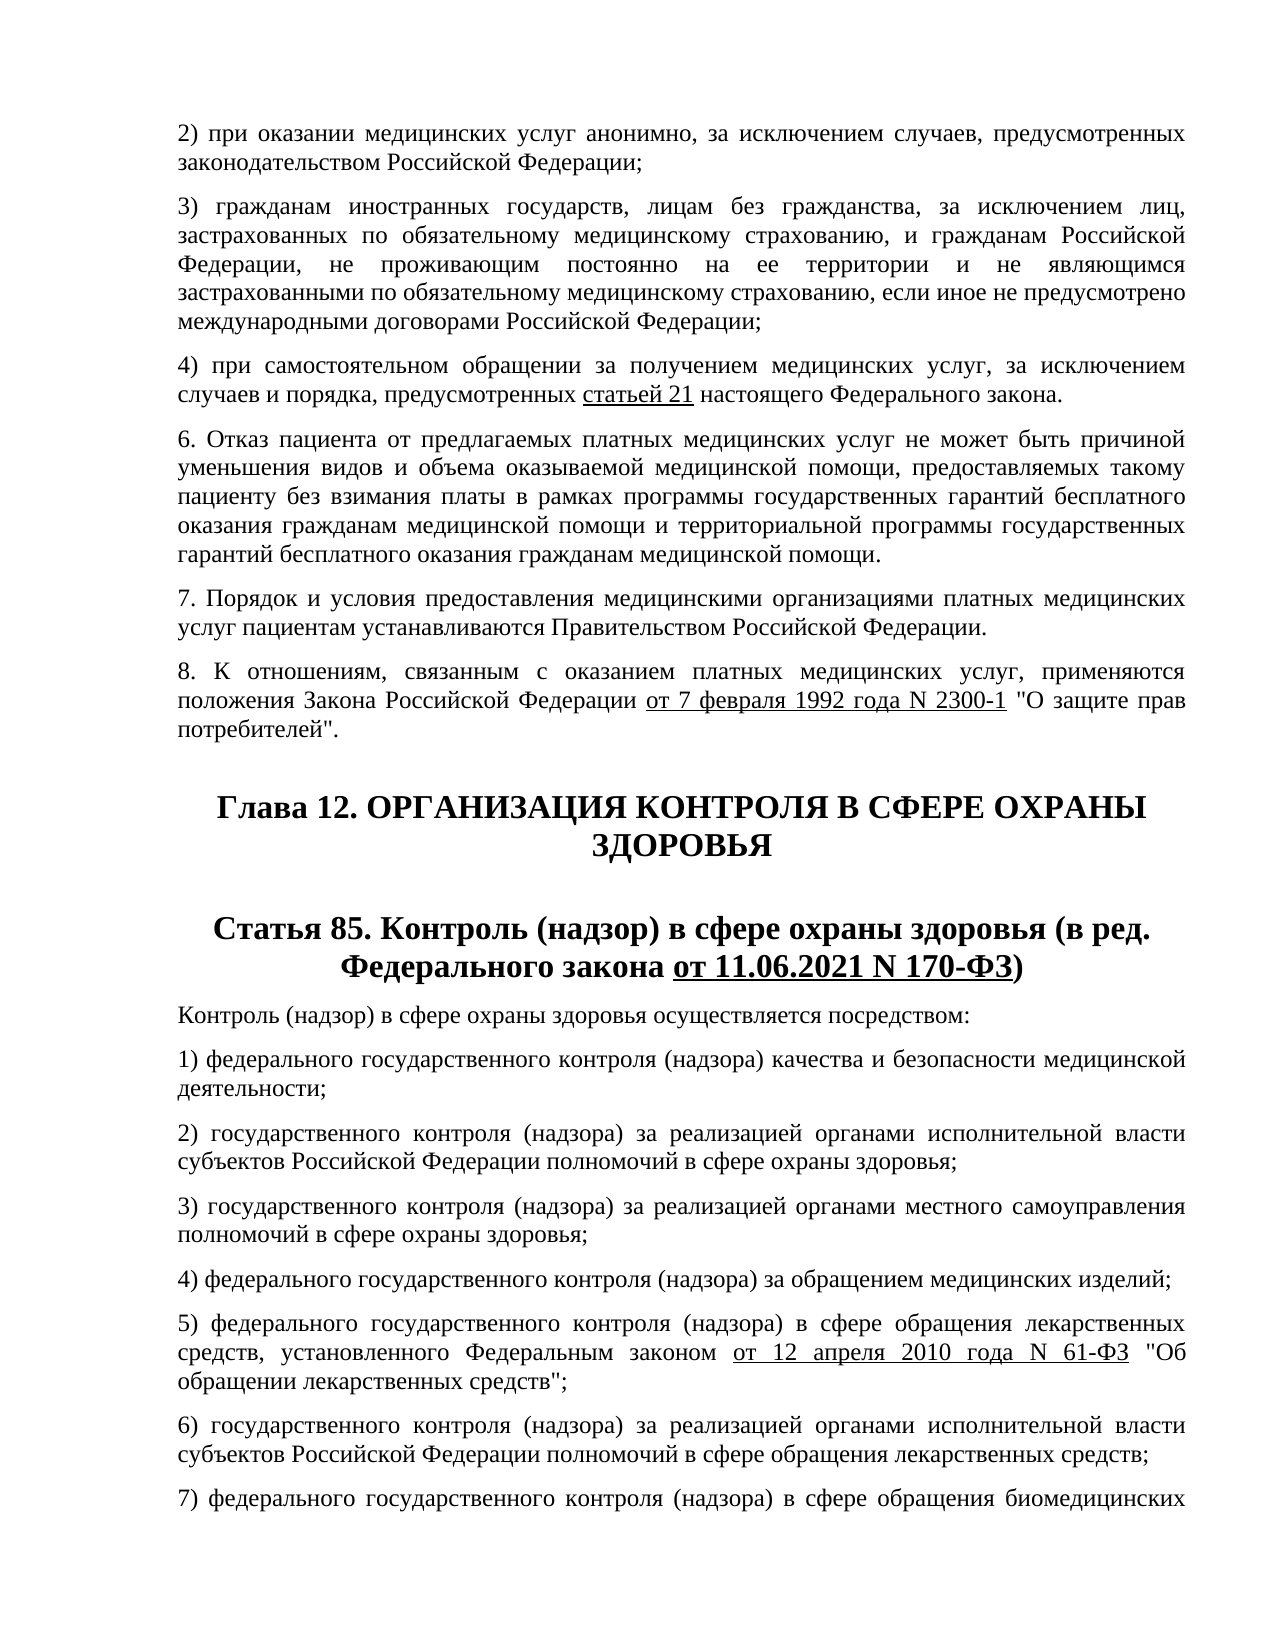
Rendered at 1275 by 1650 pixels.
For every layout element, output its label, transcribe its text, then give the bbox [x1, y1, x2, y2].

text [177, 1483, 1186, 1512]
text Контроль (надзор) в сфере охраны здоровья осуществляется посредством: [177, 1000, 1186, 1029]
text 1) федерального государственного контроля (надзора) качества и безопасности медицинской деятельности; [177, 1044, 1186, 1102]
text 4) при самостоятельном обращении за получением медицинских услуг, за исключением случаев и порядка, предусмотренных статьей 21 настоящего Федерального закона. [177, 351, 1186, 408]
text Статья 85. Контроль (надзор) в сфере охраны здоровья (в ред. Федерального закона от 11.06.2021 N 170-ФЗ) [177, 908, 1186, 984]
text 6) государственного контроля (надзора) за реализацией органами исполнительной власти субъектов Российской Федерации полномочий в сфере обращения лекарственных средств; [177, 1410, 1186, 1468]
text 5) федерального государственного контроля (надзора) в сфере обращения лекарственных средств, установленного Федеральным законом от 12 апреля 2010 года N 61-ФЗ "Об обращении лекарственных средств"; [177, 1308, 1186, 1394]
text 7. Порядок и условия предоставления медицинскими организациями платных медицинских услуг пациентам устанавливаются Правительством Российской Федерации. [177, 583, 1186, 641]
text 2) государственного контроля (надзора) за реализацией органами исполнительной власти субъектов Российской Федерации полномочий в сфере охраны здоровья; [177, 1118, 1186, 1175]
text 6. Отказ пациента от предлагаемых платных медицинских услуг не может быть причиной уменьшения видов и объема оказываемой медицинской помощи, предоставляемых такому пациенту без взимания платы в рамках программы государственных гарантий бесплатного оказания гражданам медицинской помощи и территориальной программы государственных гарантий бесплатного оказания гражданам медицинской помощи. [177, 424, 1186, 567]
text 8. К отношениям, связанным с оказанием платных медицинских услуг, применяются положения Закона Российской Федерации от 7 февраля 1992 года N 2300-1 "О защите прав потребителей". [177, 656, 1186, 742]
text 3) государственного контроля (надзора) за реализацией органами местного самоуправления полномочий в сфере охраны здоровья; [177, 1191, 1186, 1248]
text 2) при оказании медицинских услуг анонимно, за исключением случаев, предусмотренных законодательством Российской Федерации; [177, 118, 1186, 176]
text Глава 12. ОРГАНИЗАЦИЯ КОНТРОЛЯ В СФЕРЕ ОХРАНЫ ЗДОРОВЬЯ [177, 787, 1186, 863]
text 3) гражданам иностранных государств, лицам без гражданства, за исключением лиц, застрахованных по обязательному медицинскому страхованию, и гражданам Российской Федерации, не проживающим постоянно на ее территории и не являющимся застрахованными по обязательному медицинскому страхованию, если иное не предусмотрено международными договорами Российской Федерации; [177, 191, 1186, 335]
text 4) федерального государственного контроля (надзора) за обращением медицинских изделий; [177, 1264, 1186, 1293]
